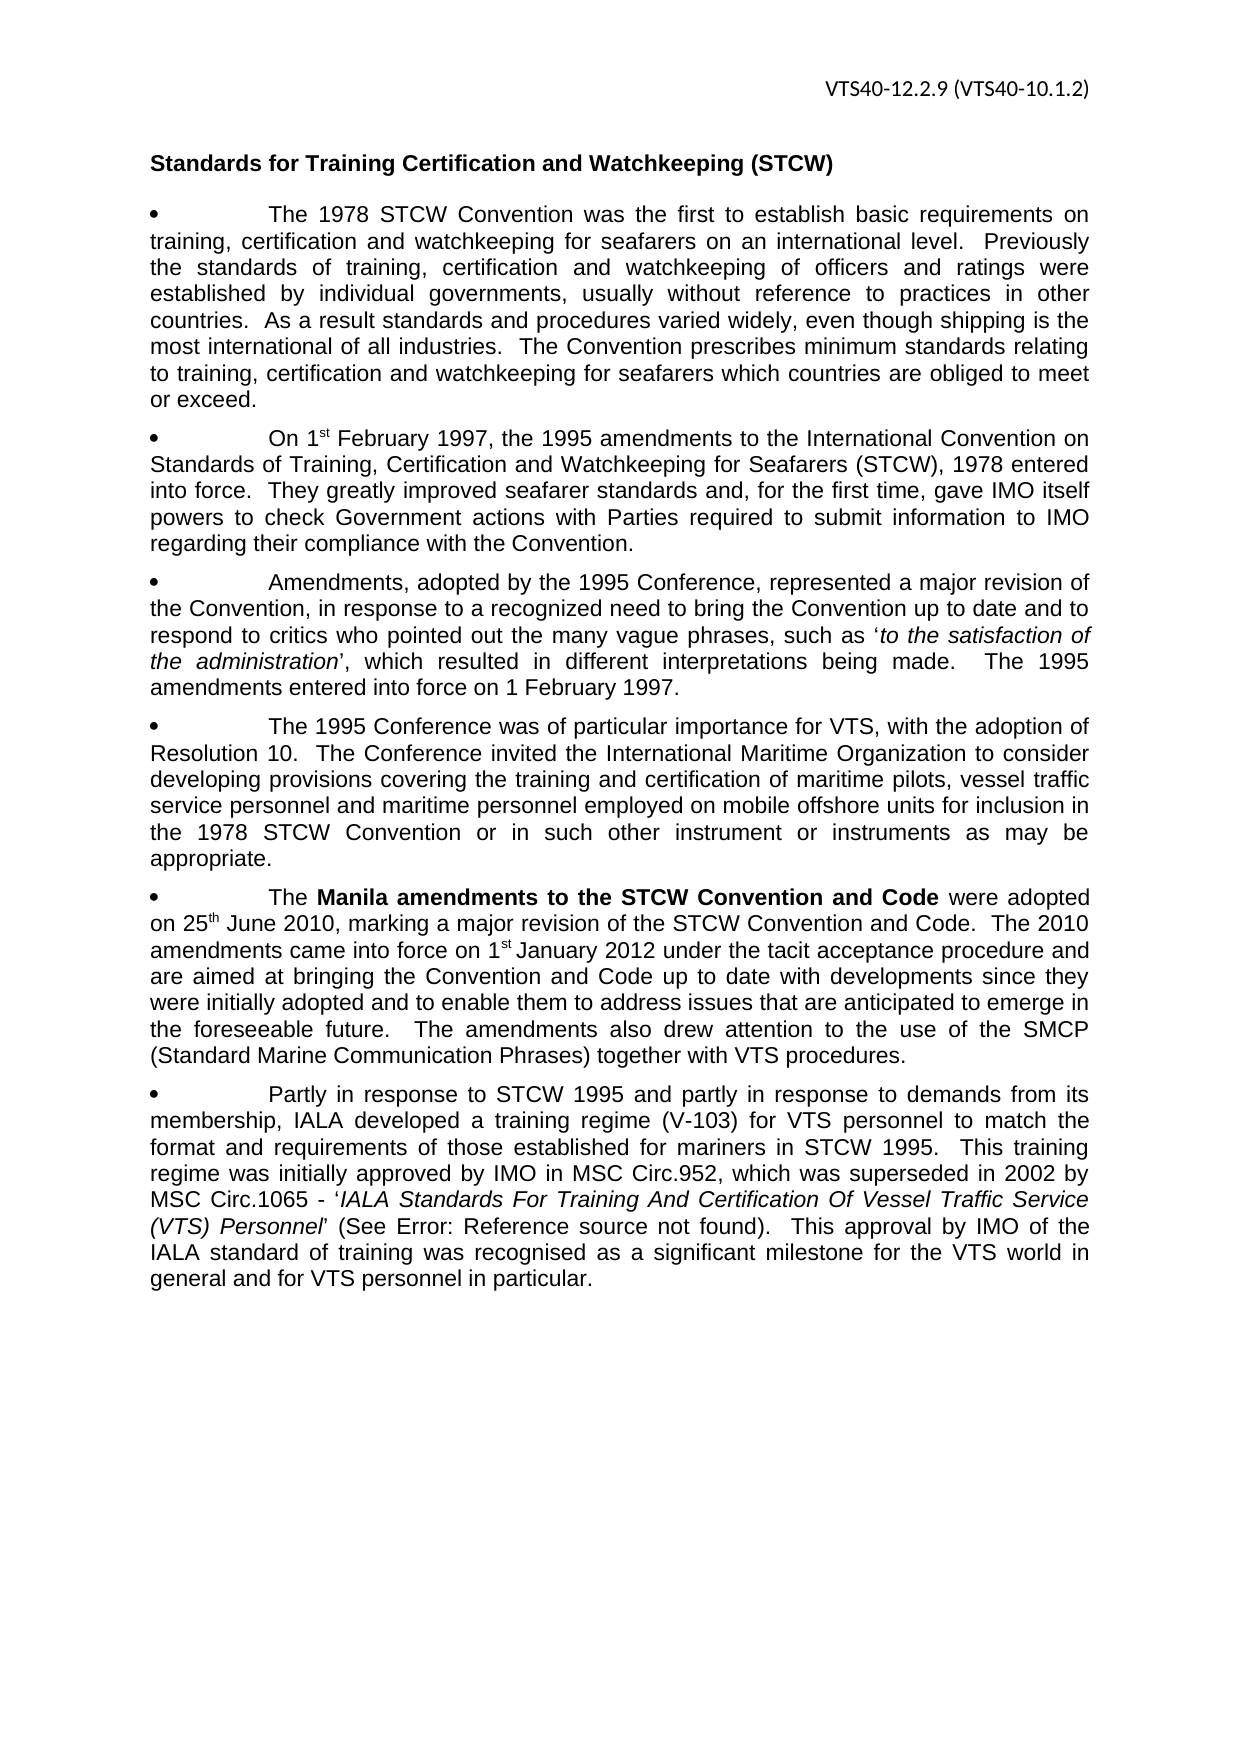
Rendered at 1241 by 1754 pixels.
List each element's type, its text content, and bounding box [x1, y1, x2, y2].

list Amendments, adopted by the 1995 Conference, represented a major revision of the Convention, in response to a recognized need to bring the Convention up to date and to respond to critics who pointed out the many vague phrases, such as ‘to the satisfaction of the administration’, which resulted in different interpretations being made. The 1995 amendments entered into force on 1 February 1997. [150, 569, 1090, 701]
list On 1st February 1997, the 1995 amendments to the International Convention on Standards of Training, Certification and Watchkeeping for Seafarers (STCW), 1978 entered into force. They greatly improved seafarer standards and, for the first time, gave IMO itself powers to check Government actions with Parties required to submit information to IMO regarding their compliance with the Convention. [150, 425, 1090, 556]
list The 1995 Conference was of particular importance for VTS, with the adoption of Resolution 10. The Conference invited the International Maritime Organization to consider developing provisions covering the training and certification of maritime pilots, vessel traffic service personnel and maritime personnel employed on mobile offshore units for inclusion in the 1978 STCW Convention or in such other instrument or instruments as may be appropriate. [150, 713, 1090, 871]
list The Manila amendments to the STCW Convention and Code were adopted on 25th June 2010, marking a major revision of the STCW Convention and Code. The 2010 amendments came into force on 1st January 2012 under the tacit acceptance procedure and are aimed at bringing the Convention and Code up to date with developments since they were initially adopted and to enable them to address issues that are anticipated to emerge in the foreseeable future. The amendments also drew attention to the use of the SMCP (Standard Marine Communication Phrases) together with VTS procedures. [150, 884, 1090, 1068]
list Standards for Training Certification and Watchkeeping (STCW) [150, 150, 1090, 176]
list The 1978 STCW Convention was the first to establish basic requirements on training, certification and watchkeeping for seafarers on an international level. Previously the standards of training, certification and watchkeeping of officers and ratings were established by individual governments, usually without reference to practices in other countries. As a result standards and procedures varied widely, even though shipping is the most international of all industries. The Convention prescribes minimum standards relating to training, certification and watchkeeping for seafarers which countries are obliged to meet or exceed. [150, 201, 1090, 412]
